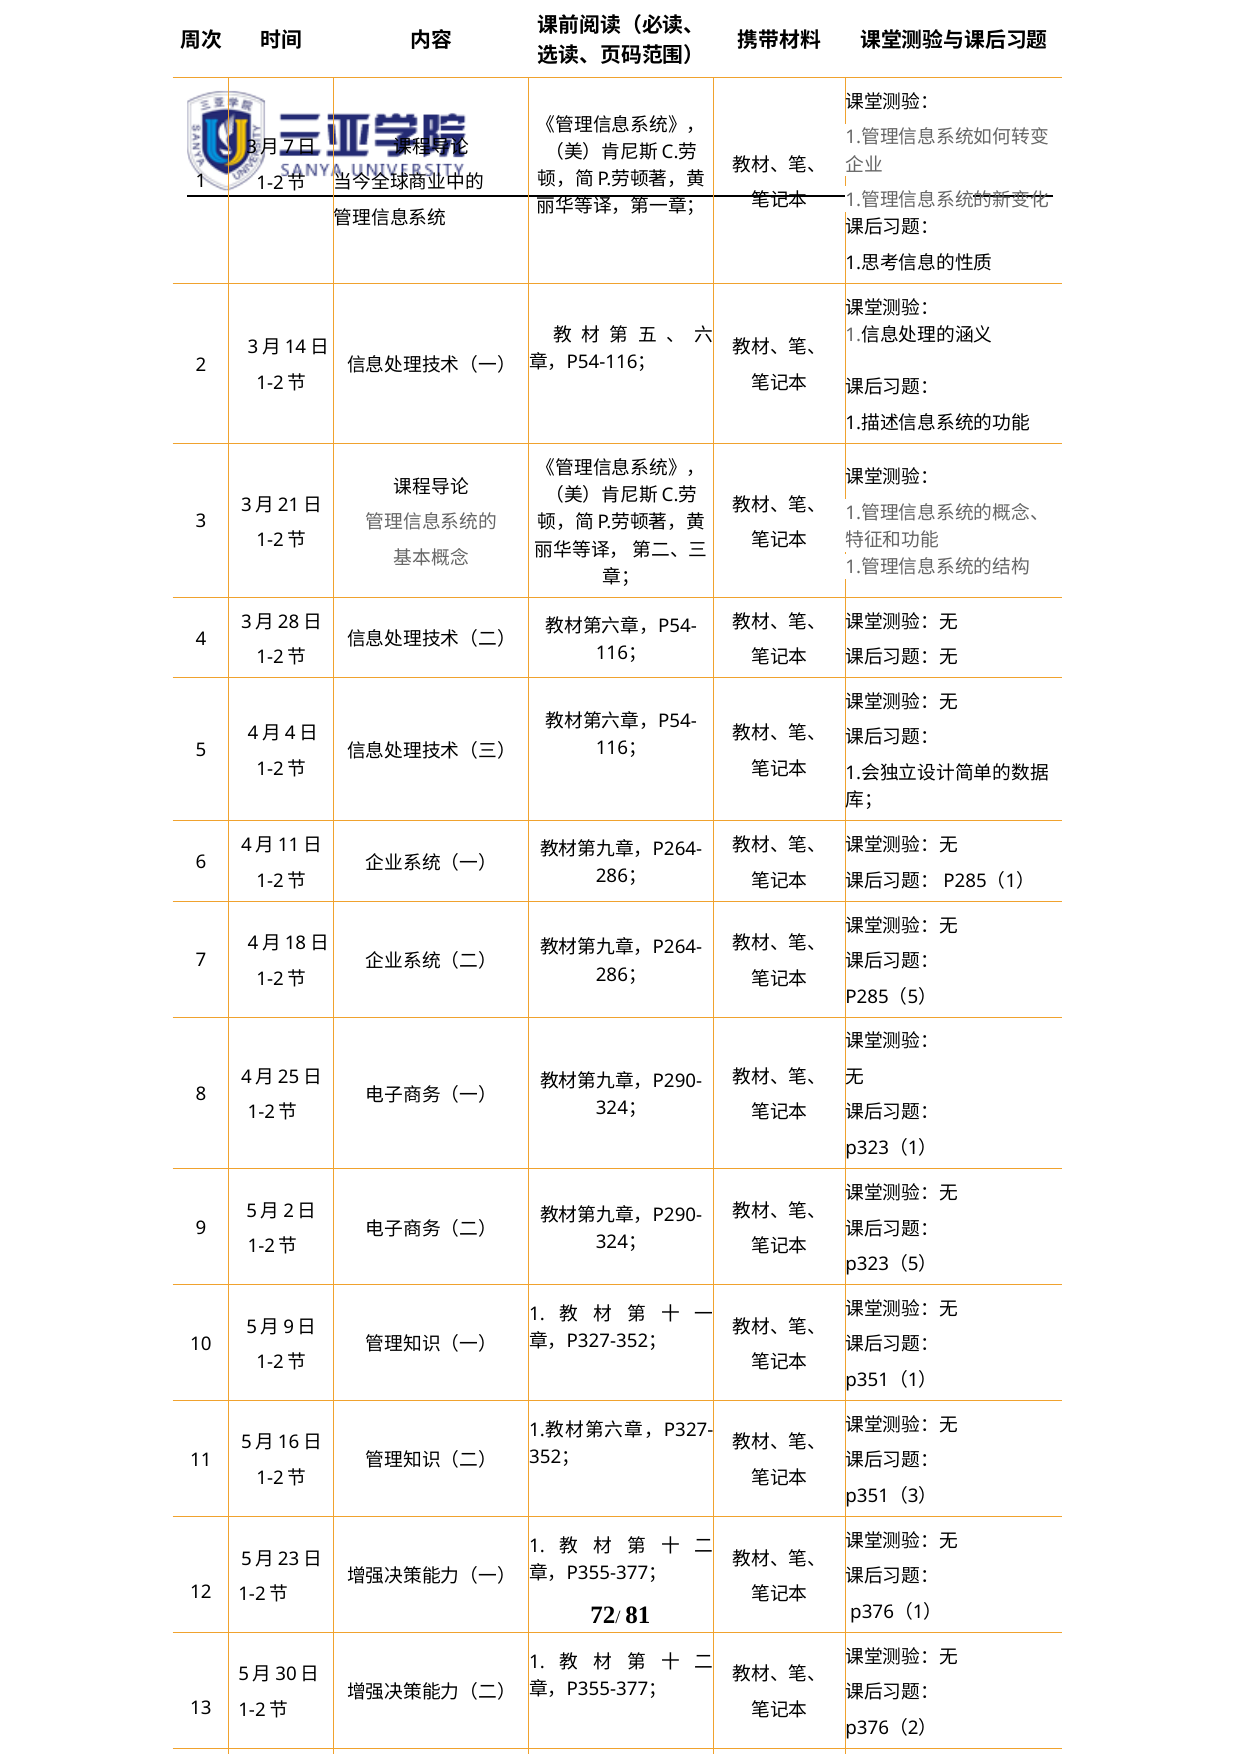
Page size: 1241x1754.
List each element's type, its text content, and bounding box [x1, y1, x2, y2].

table_header 内容 [334, 0, 529, 77]
table_cell 课程导论 当今全球商业中的 管理信息系统 [334, 78, 528, 283]
table_cell 教材、笔、 笔记本 [714, 1285, 845, 1400]
table_cell 1.教材第十一章，P327-352； [529, 1285, 713, 1400]
table_cell 12 [173, 1517, 228, 1632]
table_cell 教材第六章，P54-116； [529, 678, 713, 820]
table_cell 5月16日 1-2节 [229, 1401, 333, 1516]
table_cell 电子商务（二） [334, 1169, 528, 1284]
table_cell 5月30日 1-2节 [229, 1633, 333, 1748]
table_cell 信息处理技术（二） [334, 598, 528, 677]
table_cell 5月2日 1-2节 [229, 1169, 333, 1284]
table_cell 信息处理技术（一） [334, 284, 528, 443]
table_cell 管理知识（二） [334, 1401, 528, 1516]
table_cell 课堂测验：无 课后习题： p376（1） [846, 1517, 1062, 1632]
table_cell 教材、笔、 笔记本 [714, 78, 845, 283]
table_cell 8 [173, 1018, 228, 1168]
table_header 课堂测验与课后习题 [845, 0, 1062, 77]
table_cell 5月23日 1-2节 [229, 1517, 333, 1632]
table_cell 1.教材第十二章，P355-377； [529, 1517, 713, 1632]
table_cell 教材、笔、 笔记本 [714, 444, 845, 597]
table_header 携带材料 [713, 0, 845, 77]
table_cell 教材第五、六章，P54-116； [529, 284, 713, 443]
table_cell 课程导论 管理信息系统的 基本概念 [334, 444, 528, 597]
table_cell 教材、笔、 笔记本 [714, 902, 845, 1017]
table_cell 课堂测验： 1.管理信息系统的概念、特征和功能 1.管理信息系统的结构 [846, 444, 1062, 597]
table_cell 教材、笔、 笔记本 [714, 821, 845, 901]
table_cell 7 [173, 902, 228, 1017]
table_cell 4月25日 1-2节 [229, 1018, 333, 1168]
table_cell 企业系统（一） [334, 821, 528, 901]
table_header 周次 [173, 0, 229, 77]
table_cell 5 [173, 678, 228, 820]
table_cell 3月28日 1-2节 [229, 598, 333, 677]
table_cell 管理知识（一） [334, 1285, 528, 1400]
table_cell 4月4日 1-2节 [229, 678, 333, 820]
table_cell 5月9日 1-2节 [229, 1285, 333, 1400]
table_cell 增强决策能力（一） [334, 1517, 528, 1632]
table_cell 课堂测验：无 课后习题： p323（5） [846, 1169, 1062, 1284]
table_cell 增强决策能力（二） [334, 1633, 528, 1748]
table_cell 教材、笔、 笔记本 [714, 1517, 845, 1632]
table_cell 4 [173, 598, 228, 677]
table_cell 教材第六章，P54-116； [529, 598, 713, 677]
table_cell 13 [173, 1633, 228, 1748]
table_cell 教材、笔、 笔记本 [714, 1169, 845, 1284]
table_cell 课堂测验：无 课后习题：无 [846, 598, 1062, 677]
table_cell 教材第九章，P290-324； [529, 1018, 713, 1168]
table_cell 教材、笔、 笔记本 [714, 1018, 845, 1168]
table_cell 教材、笔、 笔记本 [714, 598, 845, 677]
table_cell 1 [173, 78, 228, 283]
table_cell 教材第九章，P264-286； [529, 821, 713, 901]
table_cell 3 [173, 444, 228, 597]
table_cell 4月11日 1-2节 [229, 821, 333, 901]
table_cell 3月7日 1-2节 [229, 78, 333, 283]
table_cell 教材、笔、 笔记本 [714, 284, 845, 443]
table_cell 课堂测验：无 课后习题： P285（5） [846, 902, 1062, 1017]
table_cell 课堂测验：无 课后习题： p376（2） [846, 1633, 1062, 1748]
table_cell 2 [173, 284, 228, 443]
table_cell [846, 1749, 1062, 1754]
table_cell 11 [173, 1401, 228, 1516]
table_cell 教材第九章，P290-324； [529, 1169, 713, 1284]
table_cell 9 [173, 1169, 228, 1284]
table_cell 1.教材第十二章，P355-377； [529, 1633, 713, 1748]
table_cell 课堂测验：无 课后习题： p351（3） [846, 1401, 1062, 1516]
table_cell 3月21日 1-2节 [229, 444, 333, 597]
table_cell 10 [173, 1285, 228, 1400]
table_cell 《管理信息系统》，（美）肯尼斯C.劳顿，简P.劳顿著，黄丽华等译， 第二、三章； [529, 444, 713, 597]
table_cell 课堂测验：无 课后习题： p351（1） [846, 1285, 1062, 1400]
table_cell 1.教材第六章，P327-352； [529, 1401, 713, 1516]
table_cell 教材第九章，P264-286； [529, 902, 713, 1017]
table_cell 课堂测验： 1.管理信息系统如何转变企业 1.管理信息系统的新变化 课后习题： 思考信息的性质 [846, 78, 1062, 283]
table_cell 课堂测验：无 课后习题： 1.会独立设计简单的数据库； [846, 678, 1062, 820]
table_cell 4月18日 1-2节 [229, 902, 333, 1017]
table_cell 信息处理技术（三） [334, 678, 528, 820]
table_header 时间 [229, 0, 333, 77]
table_cell 课堂测验：无 课后习题： P285（1） [846, 821, 1062, 901]
table_cell 企业系统（二） [334, 902, 528, 1017]
table_cell 课堂测验： 无 课后习题： p323（1） [846, 1018, 1062, 1168]
table_cell 电子商务（一） [334, 1018, 528, 1168]
table_header 课前阅读（必读、选读、页码范围） [529, 0, 713, 77]
table_cell 6 [173, 821, 228, 901]
table_cell 课堂测验： 1.信息处理的涵义 课后习题： 1.描述信息系统的功能 [846, 284, 1062, 443]
table_cell 教材、笔、 笔记本 [714, 1401, 845, 1516]
table_cell 3月14日 1-2节 [229, 284, 333, 443]
table_cell 《管理信息系统》，（美）肯尼斯C.劳顿，简P.劳顿著，黄丽华等译，第一章； [529, 78, 713, 283]
table_cell 教材、笔、 笔记本 [714, 678, 845, 820]
table_cell 教材、笔、 笔记本 [714, 1633, 845, 1748]
